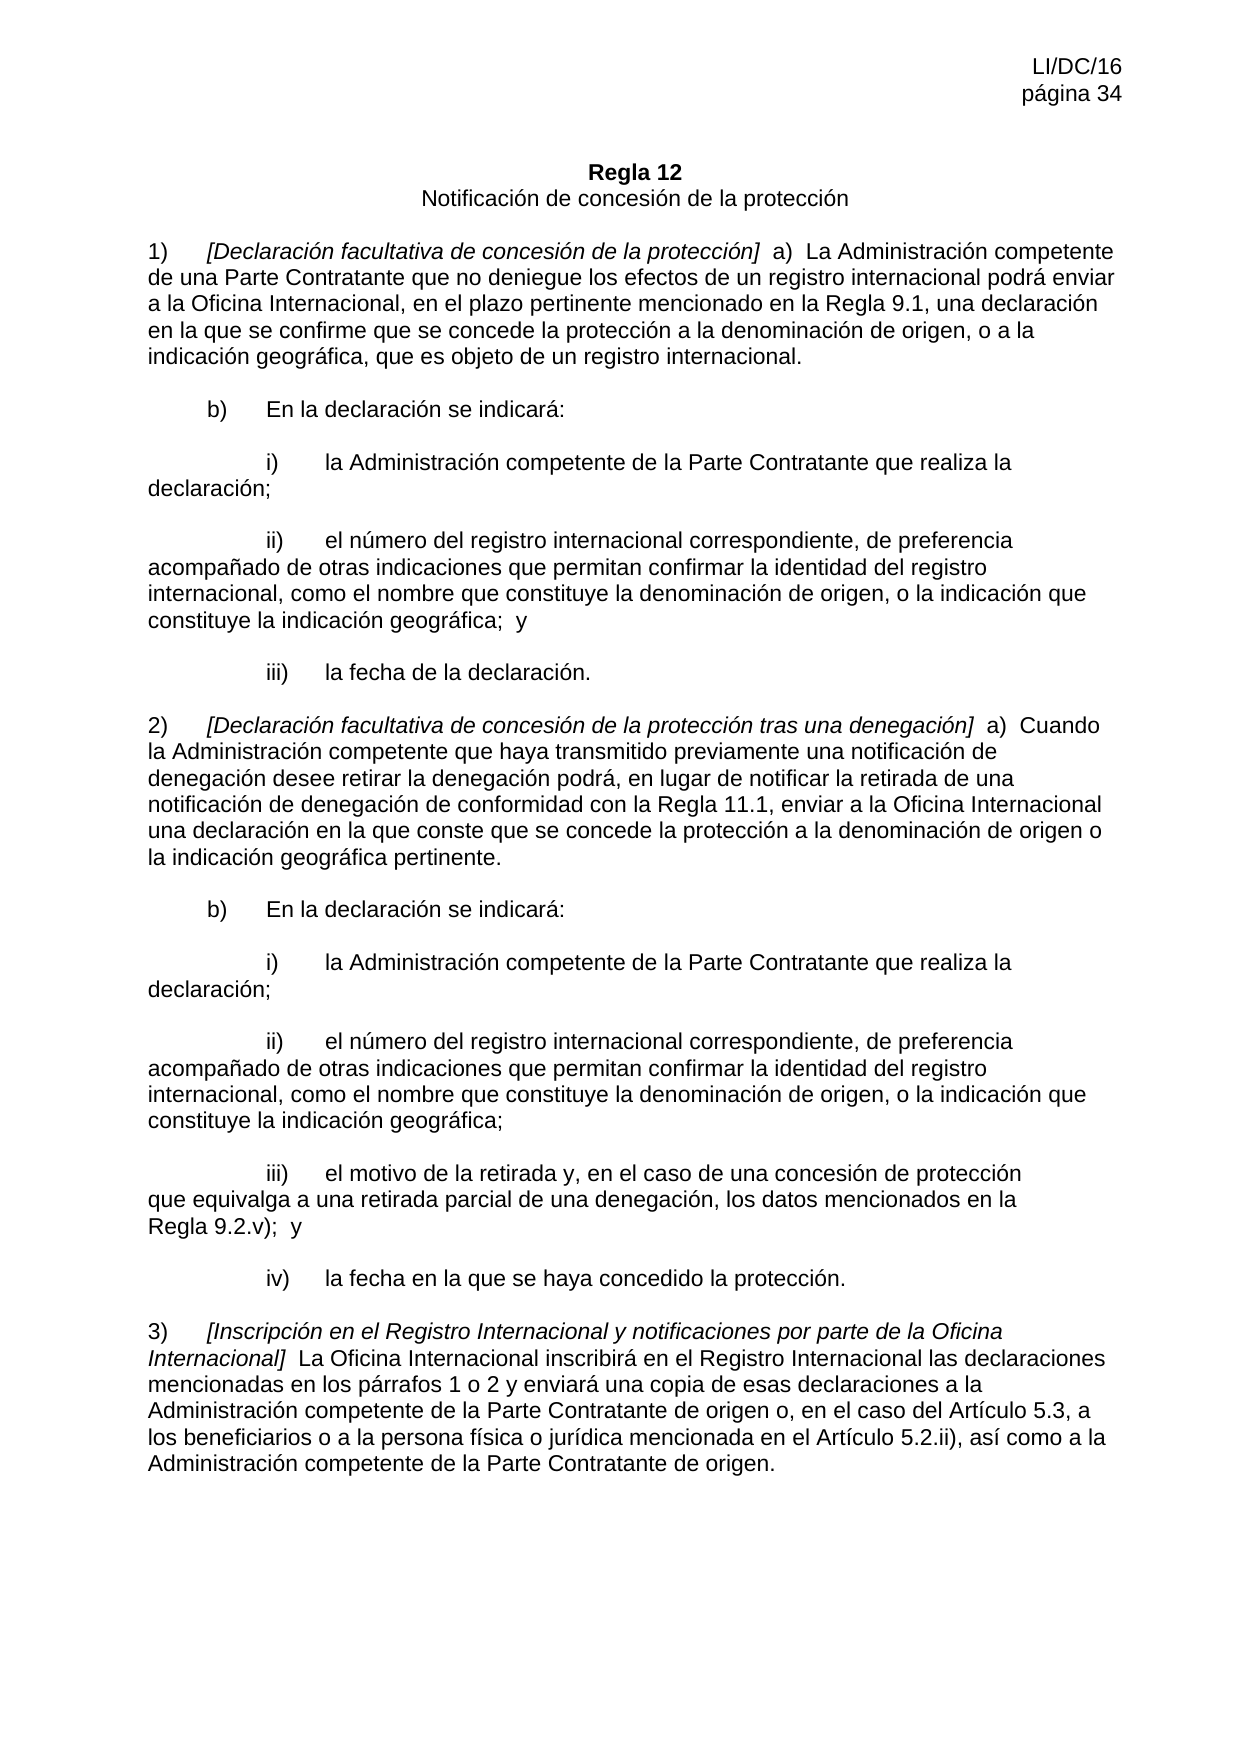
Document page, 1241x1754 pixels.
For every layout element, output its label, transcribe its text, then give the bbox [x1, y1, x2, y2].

text Regla 12 [148, 158, 1122, 185]
text b) En la declaración se indicará: [148, 896, 1122, 923]
text i) la Administración competente de la Parte Contratante que realiza la declaración; [148, 448, 1122, 501]
text iv) la fecha en la que se haya concedido la protección. [207, 1265, 1122, 1292]
text 1) [Declaración facultativa de concesión de la protección] a) La Administración competente de una Parte Contratante que no deniegue los efectos de un registro internacional podrá enviar a la Oficina Internacional, en el plazo pertinente mencionado en la Regla 9.1, una declaración en la que se confirme que se concede la protección a la denominación de origen, o a la indicación geográfica, que es objeto de un registro internacional. [148, 238, 1122, 369]
text i) la Administración competente de la Parte Contratante que realiza la declaración; [148, 949, 1122, 1002]
text ii) el número del registro internacional correspondiente, de preferencia acompañado de otras indicaciones que permitan confirmar la identidad del registro internacional, como el nombre que constituye la denominación de origen, o la indicación que constituye la indicación geográfica; y [148, 527, 1122, 633]
text b) En la declaración se indicará: [148, 396, 1122, 422]
text iii) la fecha de la declaración. [207, 659, 1122, 686]
text Notificación de concesión de la protección [148, 185, 1122, 211]
text 2) [Declaración facultativa de concesión de la protección tras una denegación] a) Cuando la Administración competente que haya transmitido previamente una notificación de denegación desee retirar la denegación podrá, en lugar de notificar la retirada de una notificación de denegación de conformidad con la Regla 11.1, enviar a la Oficina Internacional una declaración en la que conste que se concede la protección a la denominación de origen o la indicación geográfica pertinente. [148, 712, 1122, 870]
text 3) [Inscripción en el Registro Internacional y notificaciones por parte de la Oficina Internacional] La Oficina Internacional inscribirá en el Registro Internacional las declaraciones mencionadas en los párrafos 1 o 2 y enviará una copia de esas declaraciones a la Administración competente de la Parte Contratante de origen o, en el caso del Artículo 5.3, a los beneficiarios o a la persona física o jurídica mencionada en el Artículo 5.2.ii), así como a la Administración competente de la Parte Contratante de origen. [148, 1318, 1122, 1476]
text iii) el motivo de la retirada y, en el caso de una concesión de protección que equivalga a una retirada parcial de una denegación, los datos mencionados en la Regla 9.2.v); y [148, 1160, 1122, 1239]
text ii) el número del registro internacional correspondiente, de preferencia acompañado de otras indicaciones que permitan confirmar la identidad del registro internacional, como el nombre que constituye la denominación de origen, o la indicación que constituye la indicación geográfica; [148, 1028, 1122, 1134]
